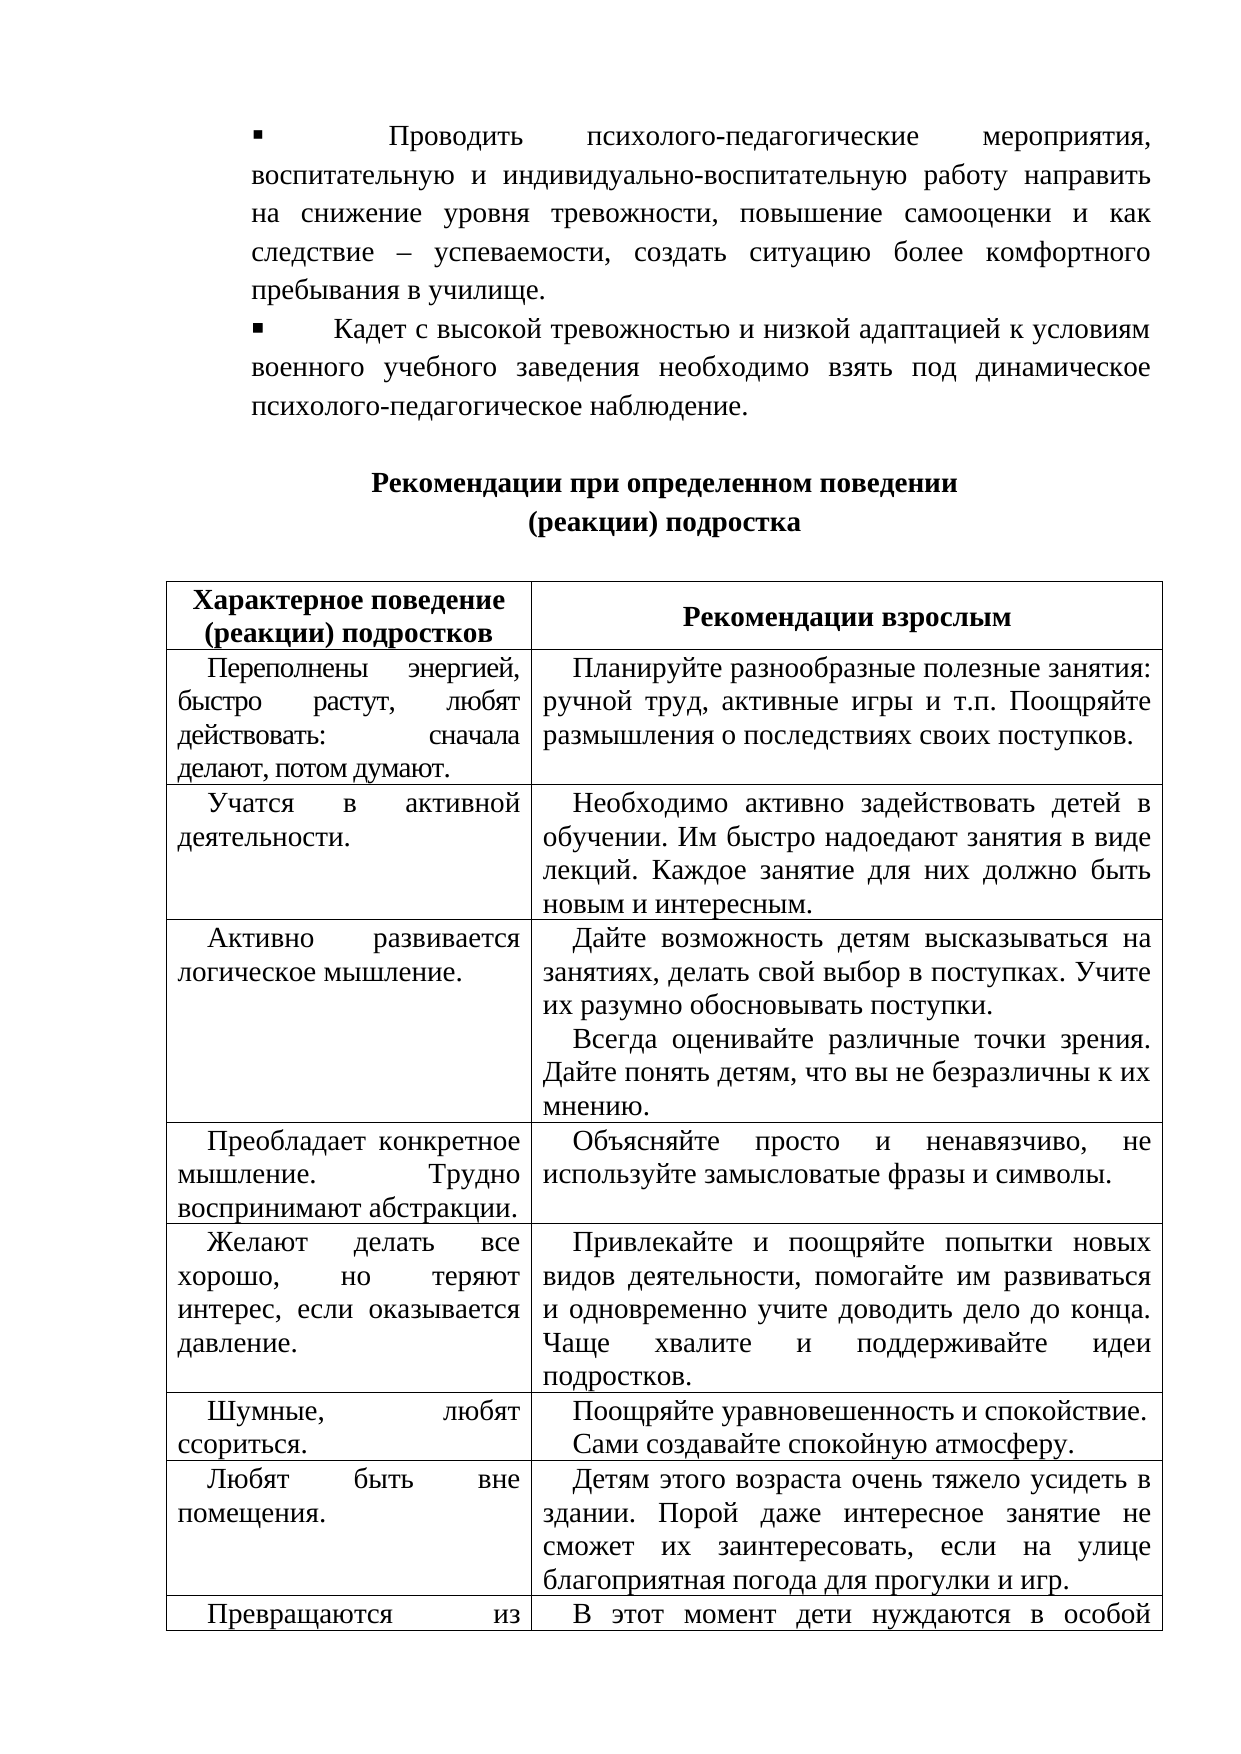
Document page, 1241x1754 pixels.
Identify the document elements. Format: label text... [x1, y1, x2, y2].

table_cell Учатся в активной деятельности. [167, 785, 531, 919]
table_cell Привлекайте и поощряйте попытки новых видов деятельности, помогайте им развиваться и одновременно учите доводить дело до конца. Чаще хвалите и поддерживайте идеи подростков. [532, 1224, 1162, 1392]
table_cell Желают делать все хорошо, но теряют интерес, если оказывается давление. [167, 1224, 531, 1392]
table_cell Любят быть вне помещения. [167, 1461, 531, 1595]
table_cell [167, 1596, 531, 1630]
table_cell Детям этого возраста очень тяжело усидеть в здании. Порой даже интересное занятие не сможет их заинтересовать, если на улице благоприятная погода для прогулки и игр. [532, 1461, 1162, 1595]
list Проводить психолого-педагогические мероприятия, воспитательную и индивидуально-воспитательную работу направить на снижение уровня тревожности, повышение самооценки и как следствие – успеваемости, создать ситуацию более комфортного пребывания в училище. [251, 118, 1152, 306]
list Кадет с высокой тревожностью и низкой адаптацией к условиям военного учебного заведения необходимо взять под динамическое психолого-педагогическое наблюдение. [251, 311, 1152, 422]
table_header Характерное поведение (реакции) подростков [167, 582, 531, 649]
table_header Рекомендации взрослым [532, 582, 1162, 649]
table_cell Поощряйте уравновешенность и спокойствие. Сами создавайте спокойную атмосферу. [532, 1393, 1162, 1460]
text (реакции) подростка [177, 504, 1152, 537]
table_cell Объясняйте просто и ненавязчиво, не используйте замысловатые фразы и символы. [532, 1123, 1162, 1223]
table_cell Активно развивается логическое мышление. [167, 920, 531, 1122]
table_cell Дайте возможность детям высказываться на занятиях, делать свой выбор в поступках. Учите их разумно обосновывать поступки. Всегда оценивайте различные точки зрения. Дайте понять детям, что вы не безразличны к их мнению. [532, 920, 1162, 1122]
table_cell Необходимо активно задействовать детей в обучении. Им быстро надоедают занятия в виде лекций. Каждое занятие для них должно быть новым и интересным. [532, 785, 1162, 919]
text Рекомендации при определенном поведении [177, 465, 1152, 499]
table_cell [532, 1596, 1162, 1630]
table_cell Планируйте разнообразные полезные занятия: ручной труд, активные игры и т.п. Поощряйте размышления о последствиях своих поступков. [532, 650, 1162, 784]
table_cell Переполнены энергией, быстро растут, любят действовать: сначала делают, потом думают. [167, 650, 531, 784]
table_cell Шумные, любят ссориться. [167, 1393, 531, 1460]
table_cell Преобладает конкретное мышление. Трудно воспринимают абстракции. [167, 1123, 531, 1223]
